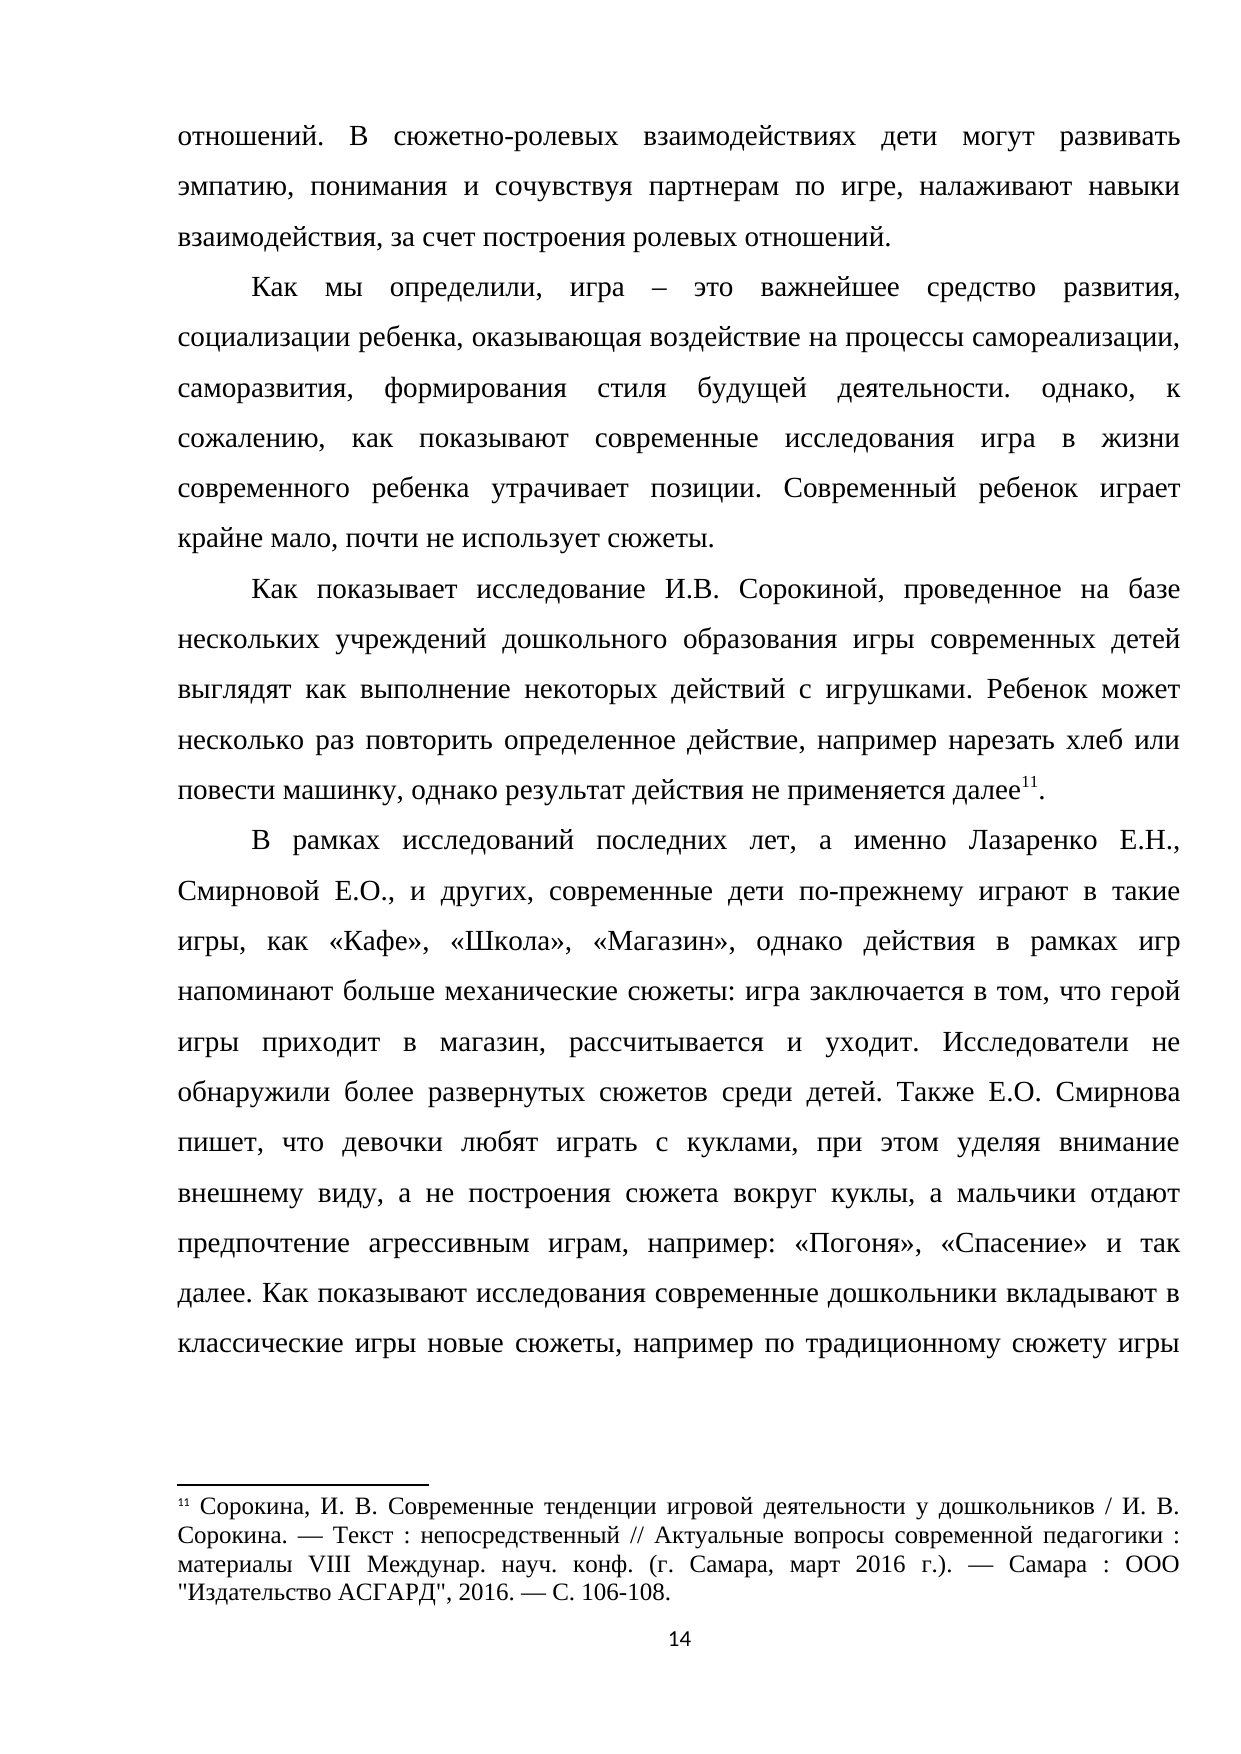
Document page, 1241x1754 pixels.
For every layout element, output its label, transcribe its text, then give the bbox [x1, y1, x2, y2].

text Как показывает исследование И.В. Сорокиной, проведенное на базе нескольких учреждений дошкольного образования игры современных детей выглядят как выполнение некоторых действий с игрушками. Ребенок может несколько раз повторить определенное действие, например нарезать хлеб или повести машинку, однако результат действия не применяется далее. [177, 571, 1181, 806]
text Как мы определили, игра – это важнейшее средство развития, социализации ребенка, оказывающая воздействие на процессы самореализации, саморазвития, формирования стиля будущей деятельности. однако, к сожалению, как показывают современные исследования игра в жизни современного ребенка утрачивает позиции. Современный ребенок играет крайне мало, почти не использует сюжеты. [177, 269, 1181, 554]
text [177, 822, 1181, 1359]
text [177, 118, 1181, 252]
